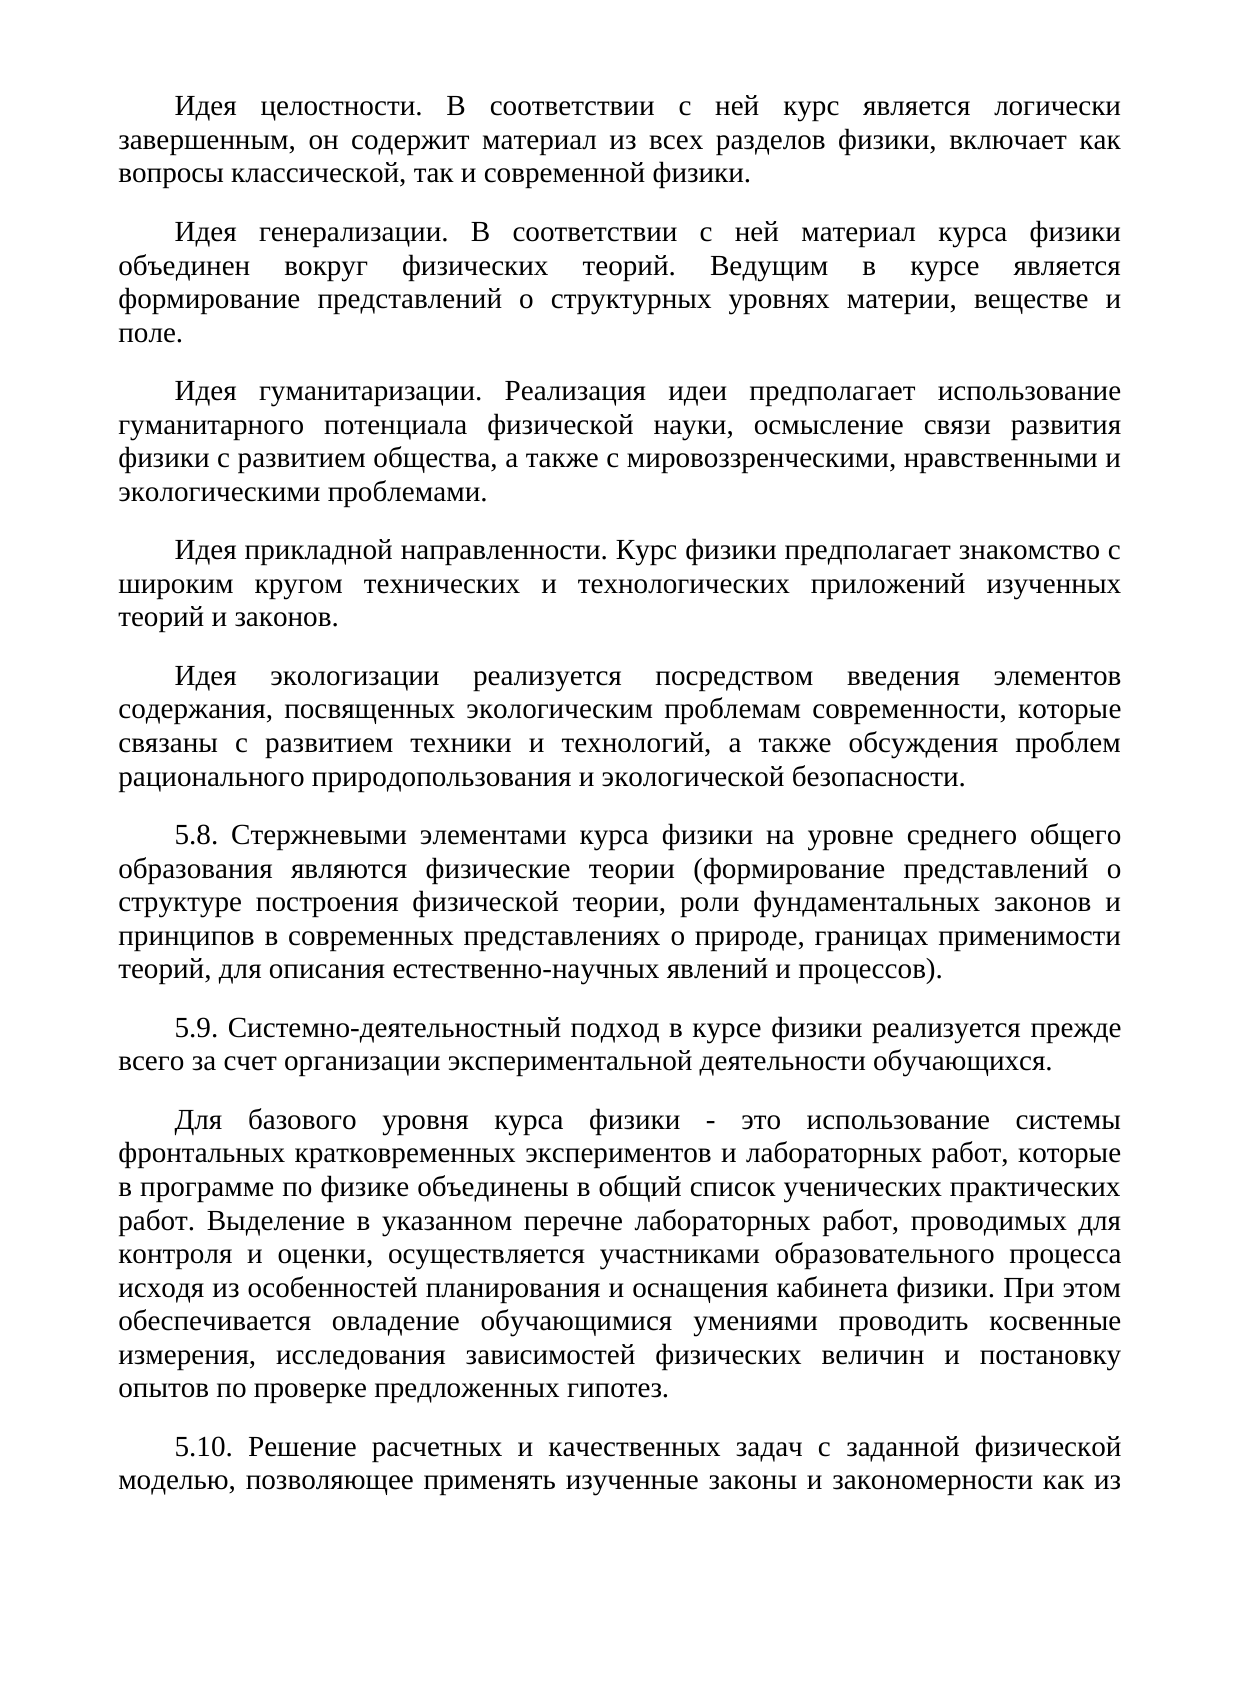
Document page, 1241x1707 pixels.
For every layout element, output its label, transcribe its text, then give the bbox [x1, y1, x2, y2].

text Для базового уровня курса физики - это использование системы фронтальных кратковременных экспериментов и лабораторных работ, которые в программе по физике объединены в общий список ученических практических работ. Выделение в указанном перечне лабораторных работ, проводимых для контроля и оценки, осуществляется участниками образовательного процесса исходя из особенностей планирования и оснащения кабинета физики. При этом обеспечивается овладение обучающимися умениями проводить косвенные измерения, исследования зависимостей физических величин и постановку опытов по проверке предложенных гипотез. [118, 1102, 1122, 1404]
text 5.8. Стержневыми элементами курса физики на уровне среднего общего образования являются физические теории (формирование представлений о структуре построения физической теории, роли фундаментальных законов и принципов в современных представлениях о природе, границах применимости теорий, для описания естественно-научных явлений и процессов). [118, 817, 1122, 985]
text Идея генерализации. В соответствии с ней материал курса физики объединен вокруг физических теорий. Ведущим в курсе является формирование представлений о структурных уровнях материи, веществе и поле. [118, 214, 1122, 348]
text Идея целостности. В соответствии с ней курс является логически завершенным, он содержит материал из всех разделов физики, включает как вопросы классической, так и современной физики. [118, 88, 1122, 189]
text Идея гуманитаризации. Реализация идеи предполагает использование гуманитарного потенциала физической науки, осмысление связи развития физики с развитием общества, а также с мировоззренческими, нравственными и экологическими проблемами. [118, 373, 1122, 507]
text 5.9. Системно-деятельностный подход в курсе физики реализуется прежде всего за счет организации экспериментальной деятельности обучающихся. [118, 1010, 1122, 1077]
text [118, 1429, 1122, 1496]
text Идея прикладной направленности. Курс физики предполагает знакомство с широким кругом технических и технологических приложений изученных теорий и законов. [118, 532, 1122, 633]
text Идея экологизации реализуется посредством введения элементов содержания, посвященных экологическим проблемам современности, которые связаны с развитием техники и технологий, а также обсуждения проблем рационального природопользования и экологической безопасности. [118, 658, 1122, 792]
